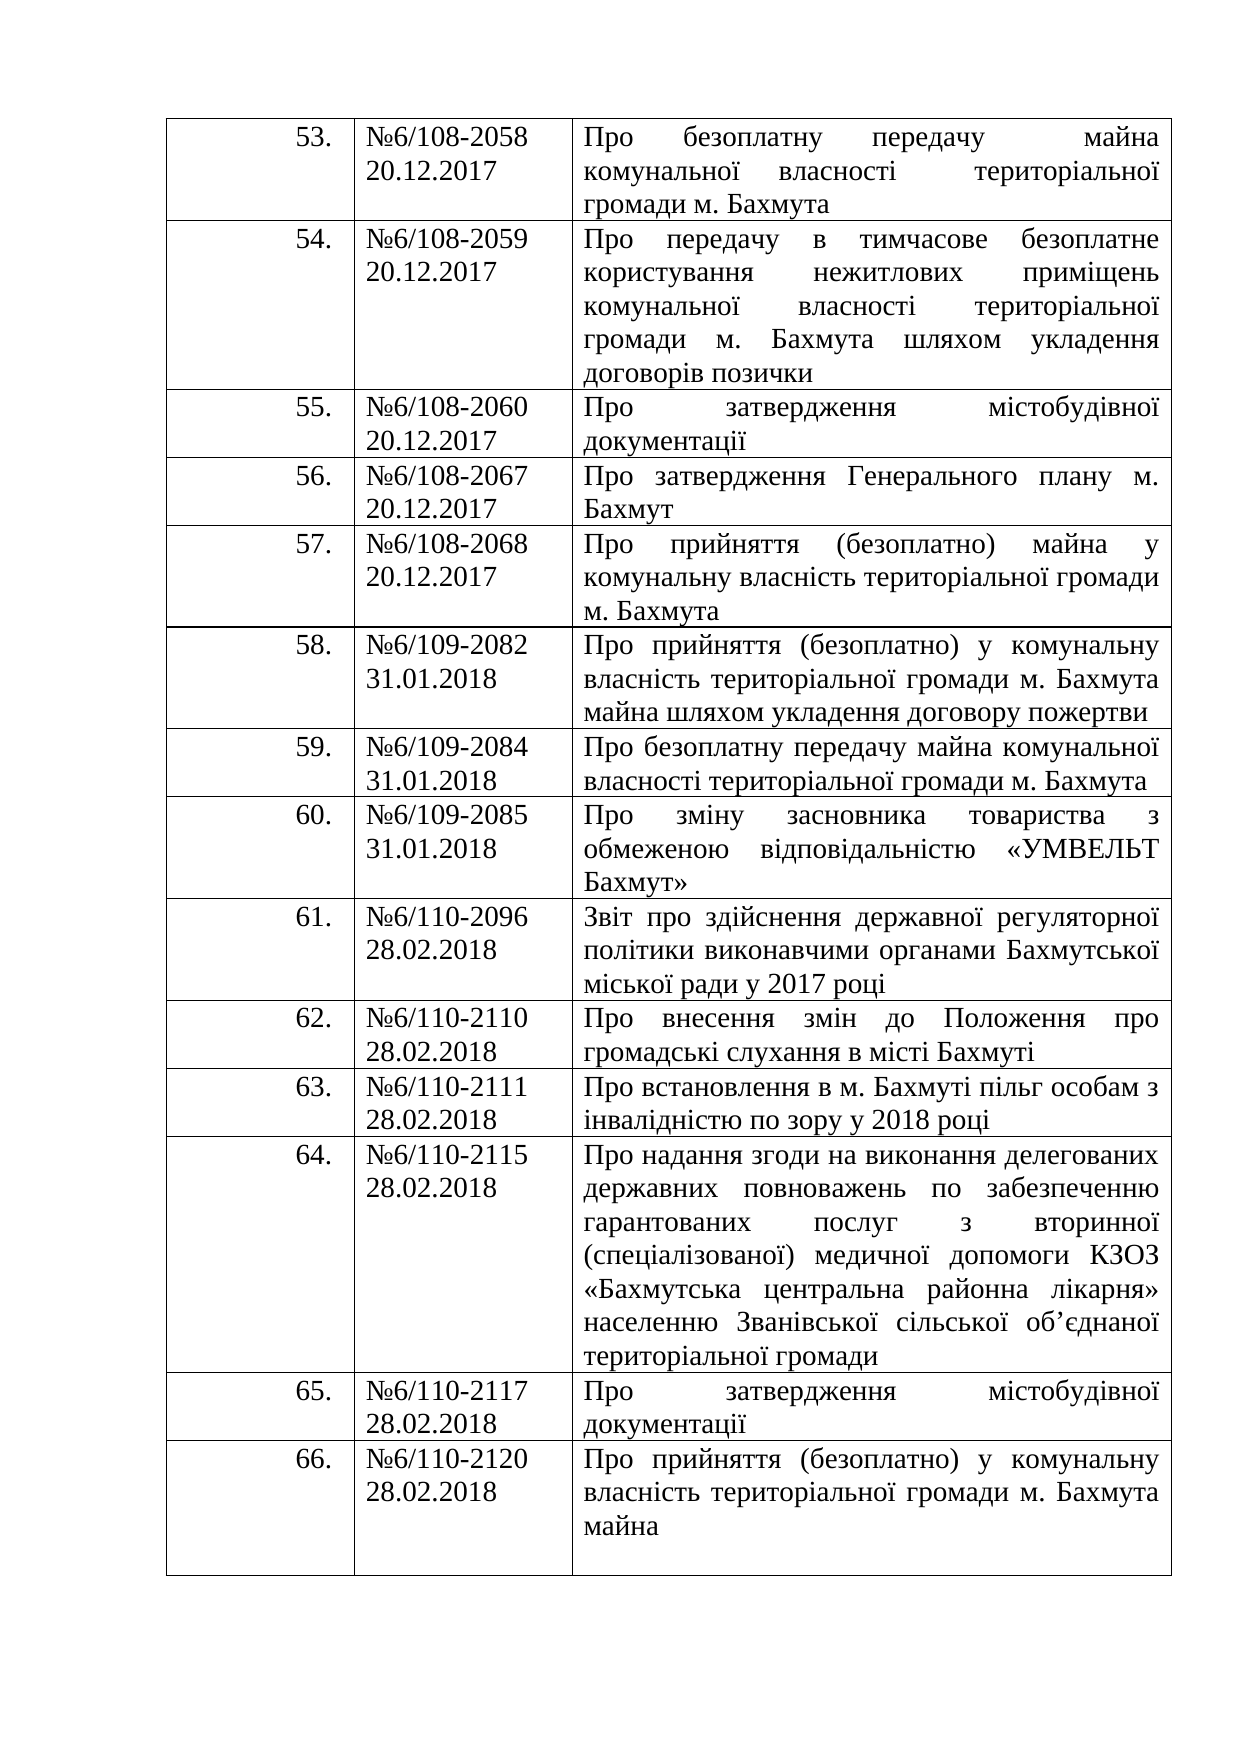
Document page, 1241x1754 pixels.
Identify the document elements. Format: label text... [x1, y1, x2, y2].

table_cell Про надання згоди на виконання делегованих державних повноважень по забезпеченню гарантованих послуг з вторинної (спеціалізованої) медичної допомоги КЗОЗ «Бахмутська центральна районна лікарня» населенню Званівської сільської об’єднаної територіальної громади [573, 1137, 1171, 1372]
table_cell 62. [167, 1001, 354, 1068]
table_cell Про встановлення в м. Бахмуті пільг особам з інвалідністю по зору у 2018 році [573, 1069, 1171, 1136]
table_cell Звіт про здійснення державної регуляторної політики виконавчими органами Бахмутської міської ради у 2017 році [573, 899, 1171, 999]
table_cell 57. [167, 526, 354, 626]
table_cell №6/108-2058 20.12.2017 [355, 119, 572, 220]
table_cell Про внесення змін до Положення про громадські слухання в місті Бахмуті [573, 1001, 1171, 1068]
table_cell №6/110-2111 28.02.2018 [355, 1069, 572, 1136]
table_cell №6/108-2068 20.12.2017 [355, 526, 572, 626]
table_cell №6/109-2084 31.01.2018 [355, 729, 572, 796]
table_cell №6/109-2085 31.01.2018 [355, 797, 572, 898]
table_cell Про передачу в тимчасове безоплатне користування нежитлових приміщень комунальної власності територіальної громади м. Бахмута шляхом укладення договорів позички [573, 221, 1171, 388]
table_cell №6/110-2115 28.02.2018 [355, 1137, 572, 1372]
table_cell 56. [167, 458, 354, 525]
table_cell №6/110-2096 28.02.2018 [355, 899, 572, 999]
table_cell 55. [167, 390, 354, 457]
table_cell Про зміну засновника товариства з обмеженою відповідальністю «УМВЕЛЬТ Бахмут» [573, 797, 1171, 898]
table_cell №6/110-2117 28.02.2018 [355, 1373, 572, 1440]
table_cell 64. [167, 1137, 354, 1372]
table_cell №6/110-2120 28.02.2018 [355, 1441, 572, 1575]
table_cell Про прийняття (безоплатно) у комунальну власність територіальної громади м. Бахмута майна [573, 1441, 1171, 1575]
table_cell 60. [167, 797, 354, 898]
table_cell Про безоплатну передачу майна комунальної власності територіальної громади м. Бахмута [573, 119, 1171, 220]
table_cell 65. [167, 1373, 354, 1440]
table_cell Про прийняття (безоплатно) майна у комунальну власність територіальної громади м. Бахмута [573, 526, 1171, 626]
table_cell 54. [167, 221, 354, 388]
table_cell 59. [167, 729, 354, 796]
table_cell №6/109-2082 31.01.2018 [355, 628, 572, 728]
table_cell Про прийняття (безоплатно) у комунальну власність територіальної громади м. Бахмута майна шляхом укладення договору пожертви [573, 628, 1171, 728]
table_cell Про затвердження Генерального плану м. Бахмут [573, 458, 1171, 525]
table_cell №6/108-2059 20.12.2017 [355, 221, 572, 388]
table_cell Про безоплатну передачу майна комунальної власності територіальної громади м. Бахмута [573, 729, 1171, 796]
table_cell №6/108-2067 20.12.2017 [355, 458, 572, 525]
table_cell 58. [167, 628, 354, 728]
table_cell 61. [167, 899, 354, 999]
table_cell 66. [167, 1441, 354, 1575]
table_cell Про затвердження містобудівної документації [573, 390, 1171, 457]
table_cell 53. [167, 119, 354, 220]
table_cell №6/110-2110 28.02.2018 [355, 1001, 572, 1068]
table_cell №6/108-2060 20.12.2017 [355, 390, 572, 457]
table_cell 63. [167, 1069, 354, 1136]
table_cell Про затвердження містобудівної документації [573, 1373, 1171, 1440]
